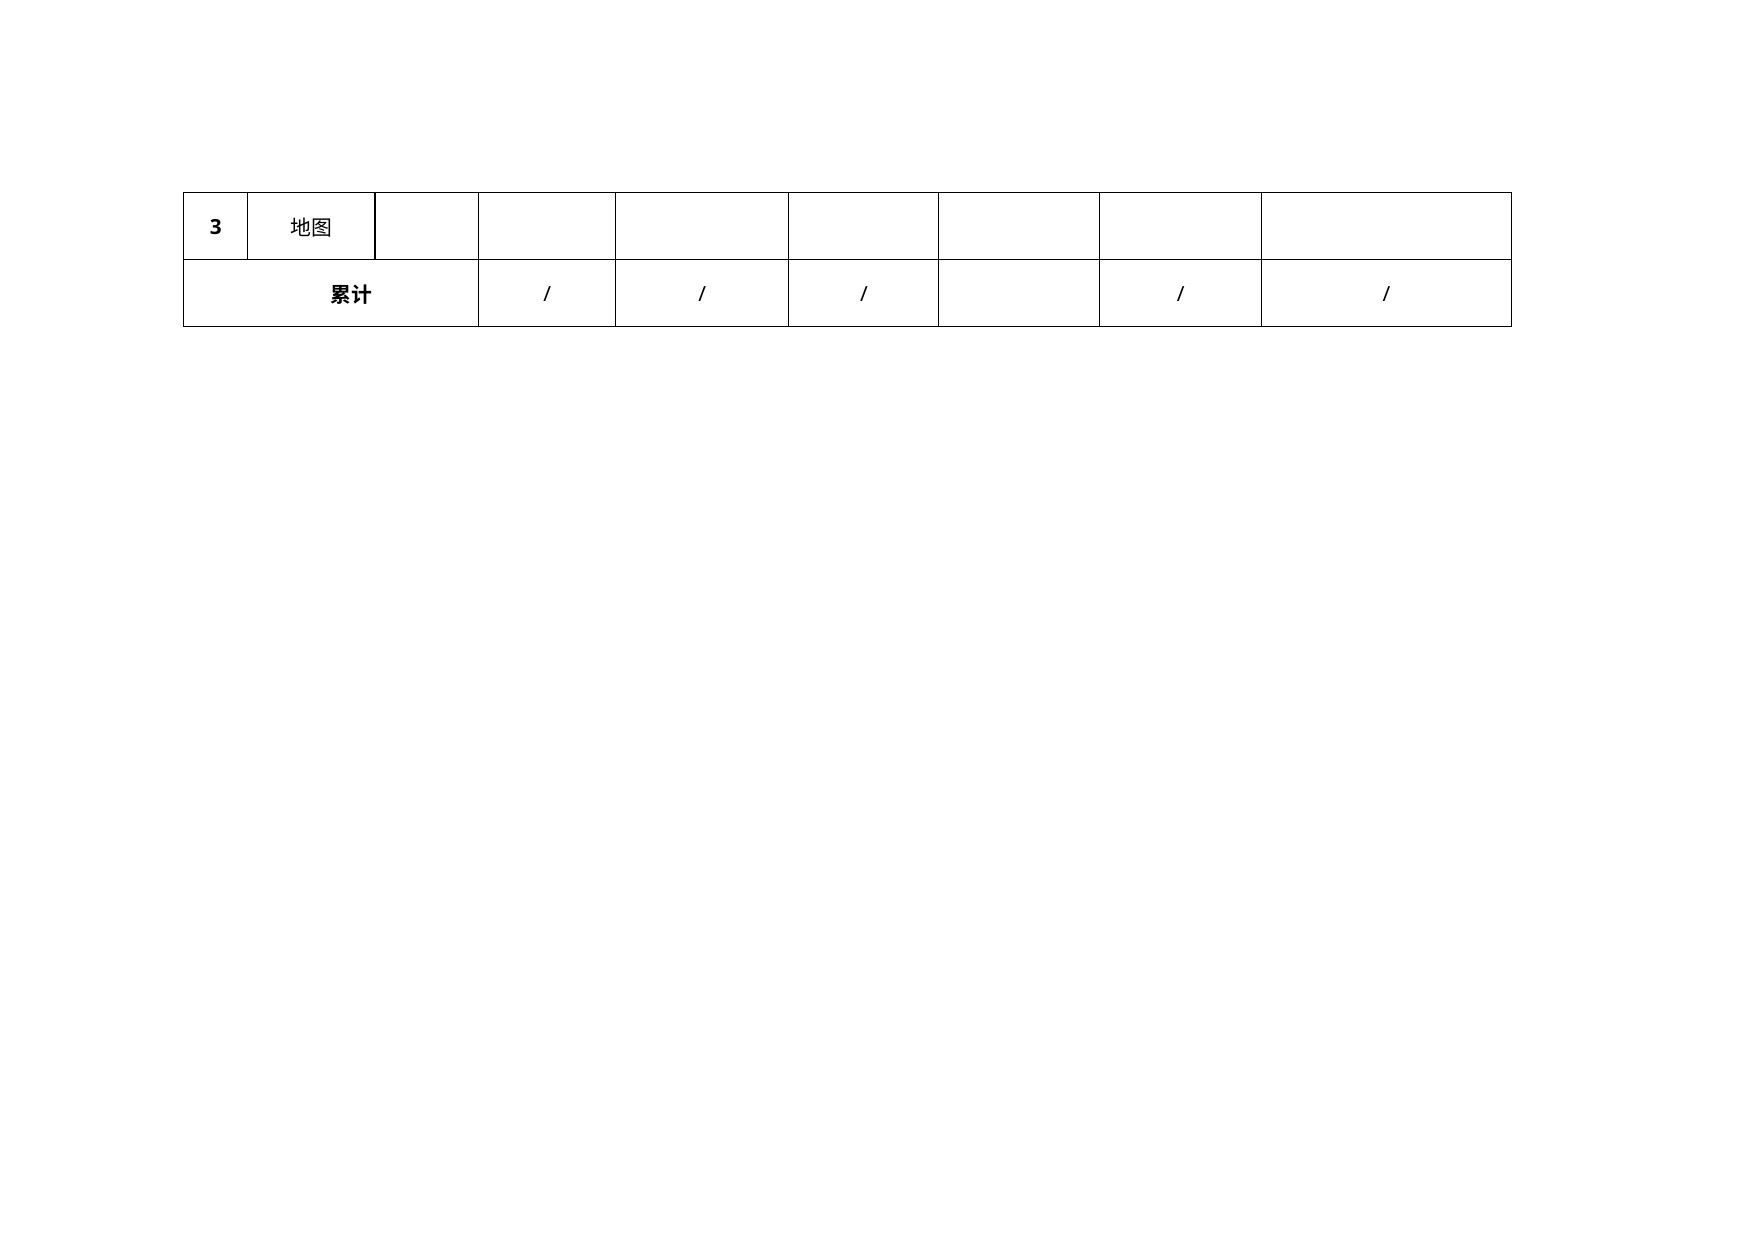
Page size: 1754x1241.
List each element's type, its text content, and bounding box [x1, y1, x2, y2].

table_cell [616, 193, 788, 259]
table_cell / [789, 260, 938, 326]
table_cell / [1262, 260, 1511, 326]
table_cell [939, 260, 1099, 326]
table_cell 3 [184, 193, 247, 259]
table_cell [479, 193, 615, 259]
table_cell [789, 193, 938, 259]
table_cell 累计 [184, 260, 478, 326]
table_cell / [1100, 260, 1261, 326]
table_cell [1100, 193, 1261, 259]
table_cell [1262, 193, 1511, 259]
table_cell [376, 193, 478, 259]
table_cell / [616, 260, 788, 326]
table_cell [939, 193, 1099, 259]
table_cell 地图 [248, 193, 374, 259]
table_cell / [479, 260, 615, 326]
